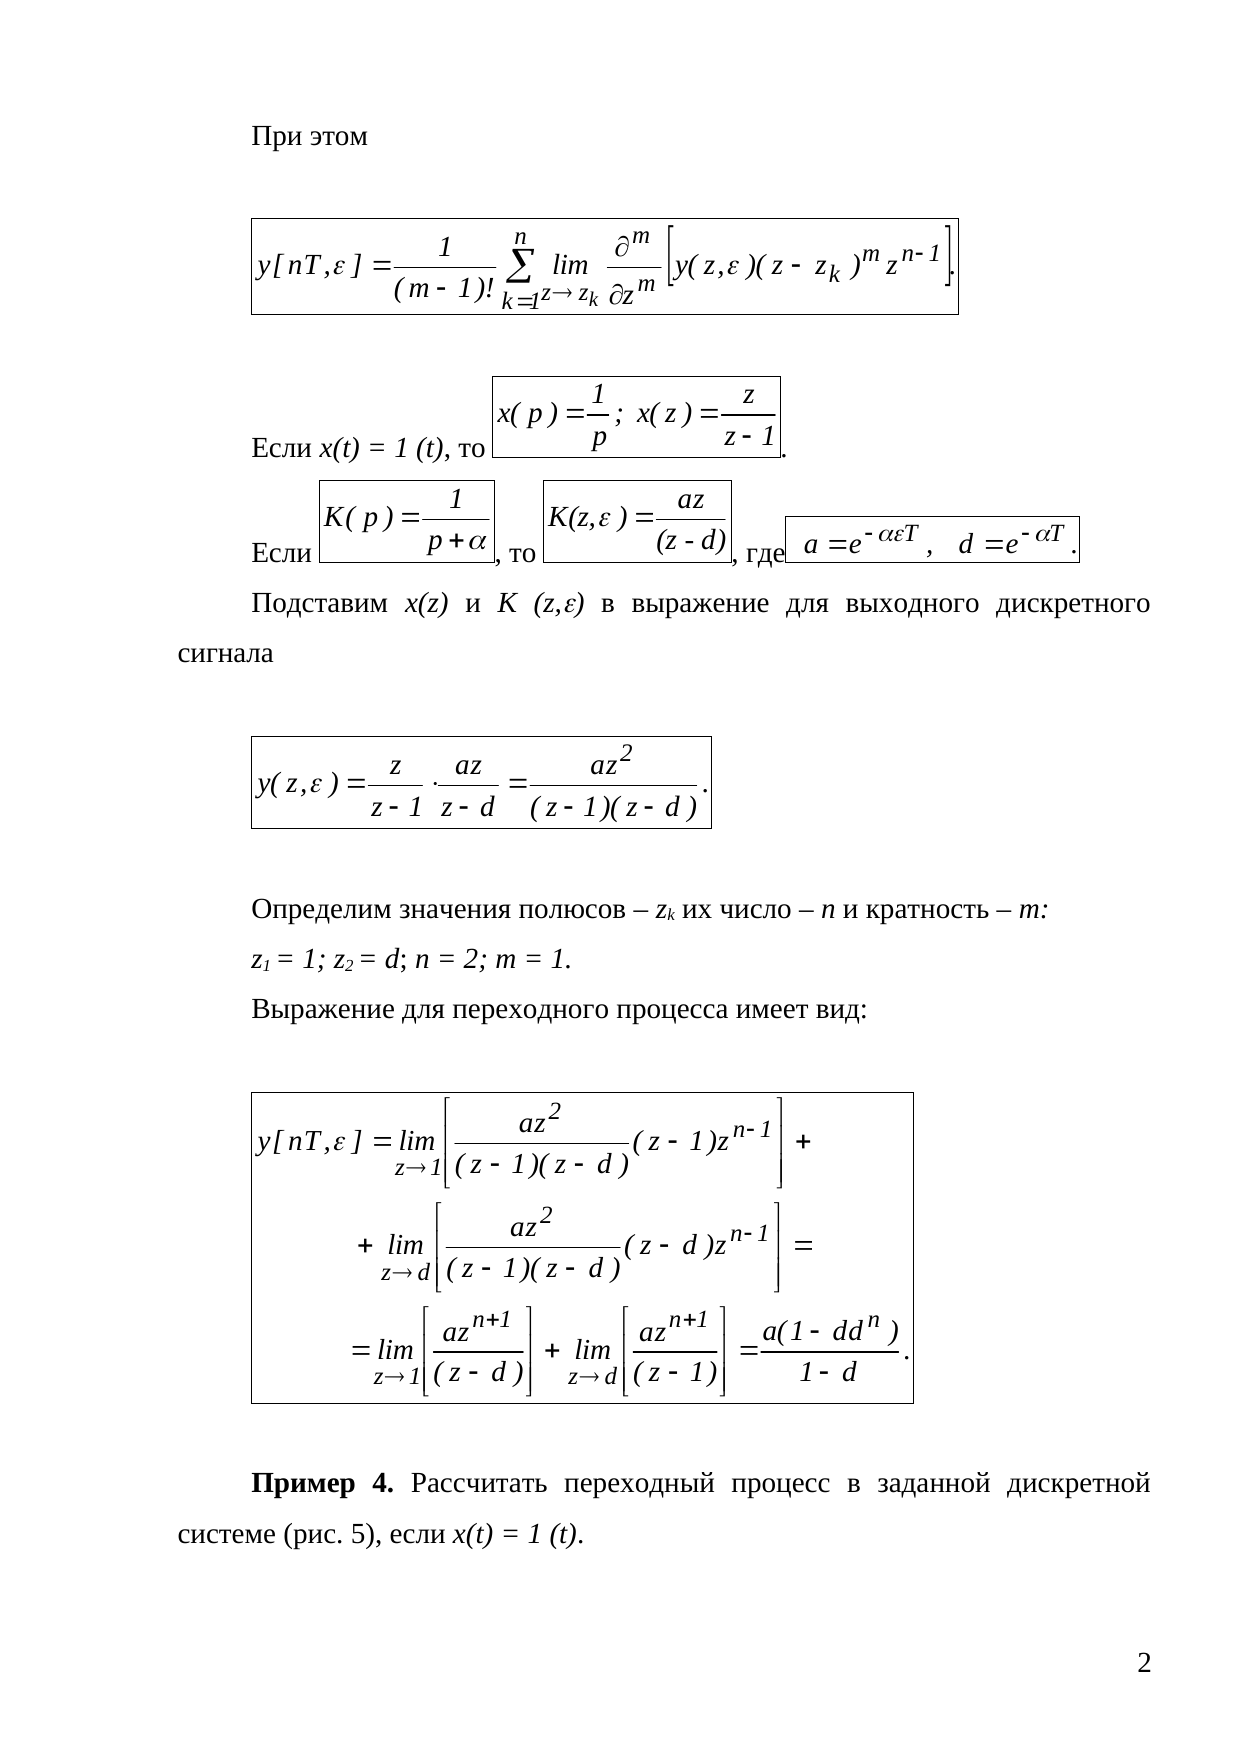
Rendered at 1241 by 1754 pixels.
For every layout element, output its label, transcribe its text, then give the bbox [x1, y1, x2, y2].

text z1 = 1; z2 = d; n = 2; m = 1. [177, 941, 1152, 975]
text Определим значения полюсов – zk их число – n и кратность – m: [177, 891, 1152, 924]
text При этом [177, 118, 1152, 152]
text Выражение для переходного процесса имеет вид: [177, 991, 1152, 1025]
text Если x(t) = 1 (t), то . [177, 376, 1152, 464]
text Если , то , где [177, 481, 1152, 568]
text Подставим x(z) и K (z,) в выражение для выходного дискретного сигнала [177, 585, 1152, 669]
subtitle Пример 4. Рассчитать переходный процесс в заданной дискретной системе (рис. 5), если x(t) = 1 (t). [177, 1465, 1152, 1549]
